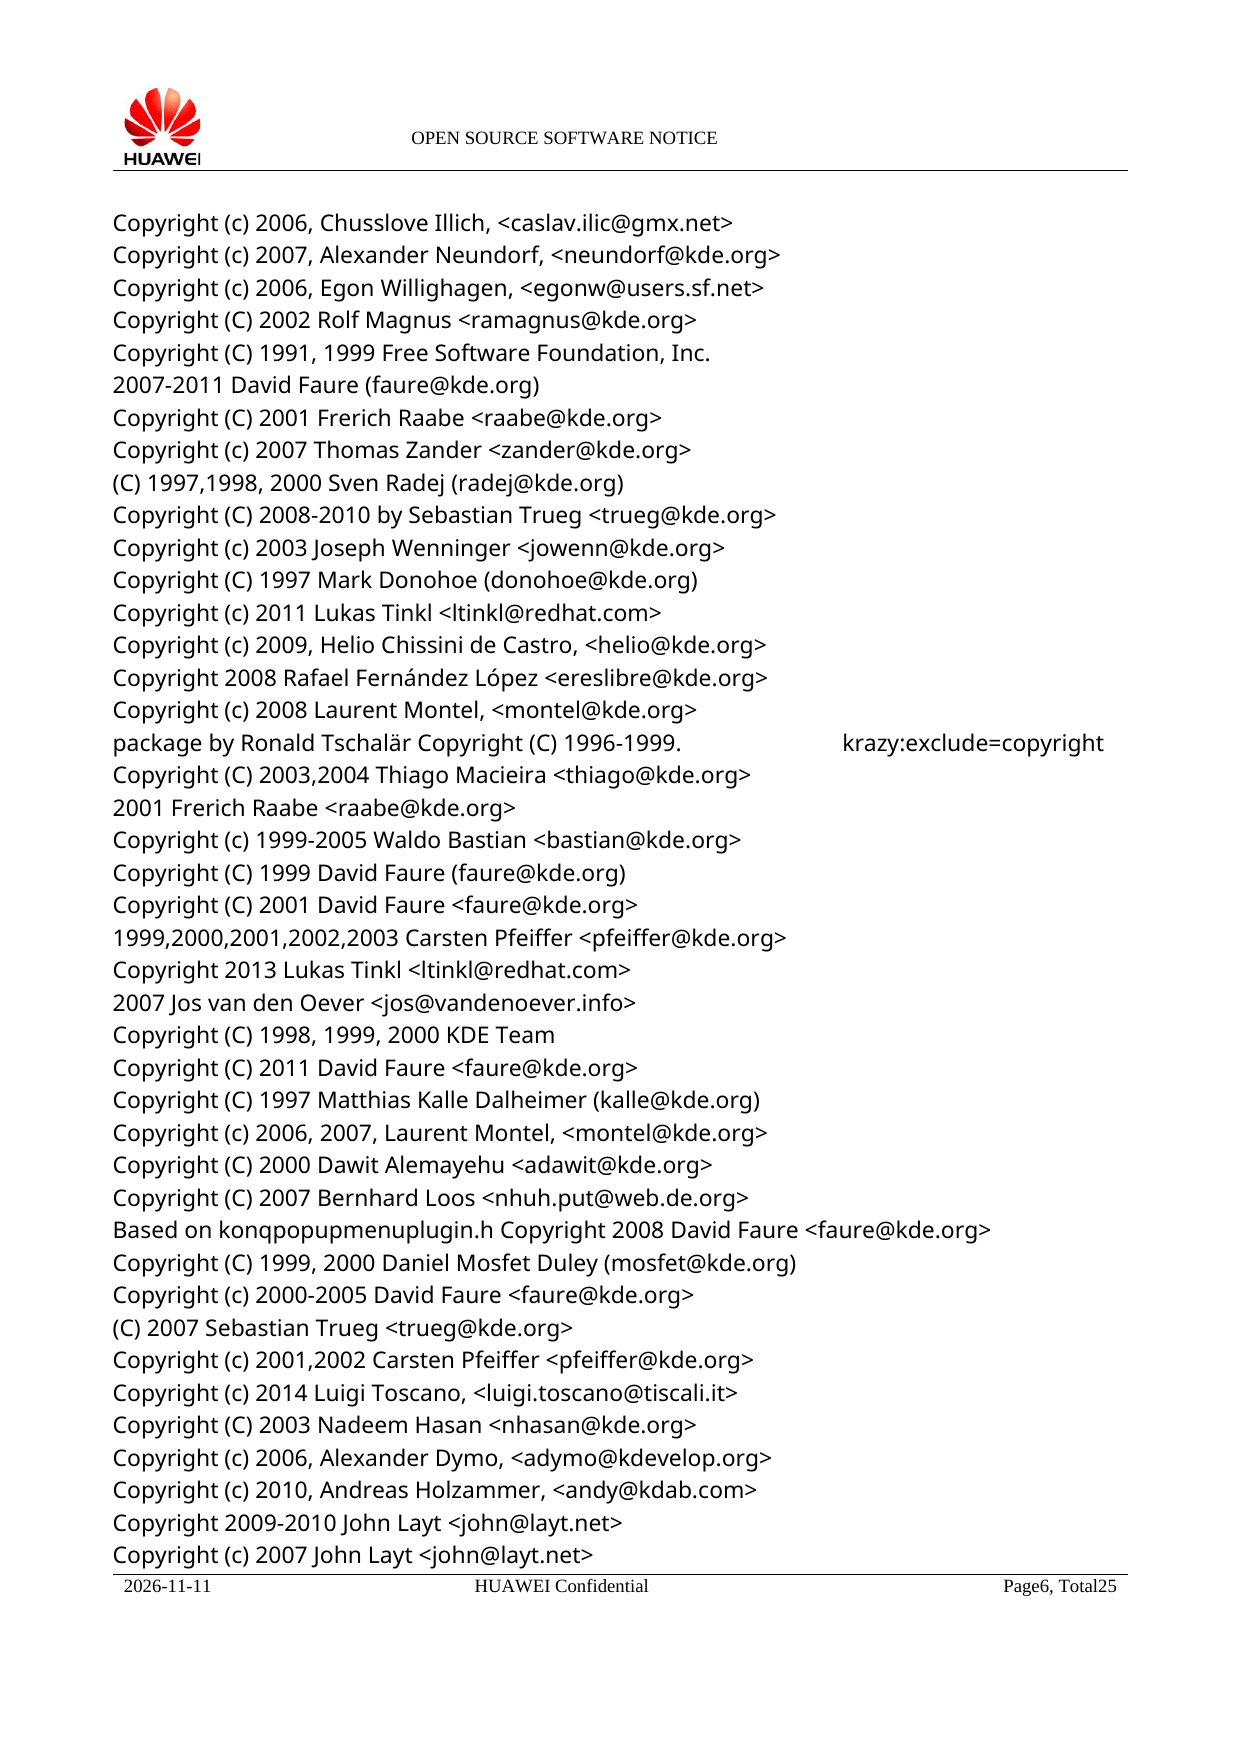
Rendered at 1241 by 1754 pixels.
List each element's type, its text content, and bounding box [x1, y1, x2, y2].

picture [124, 88, 201, 165]
